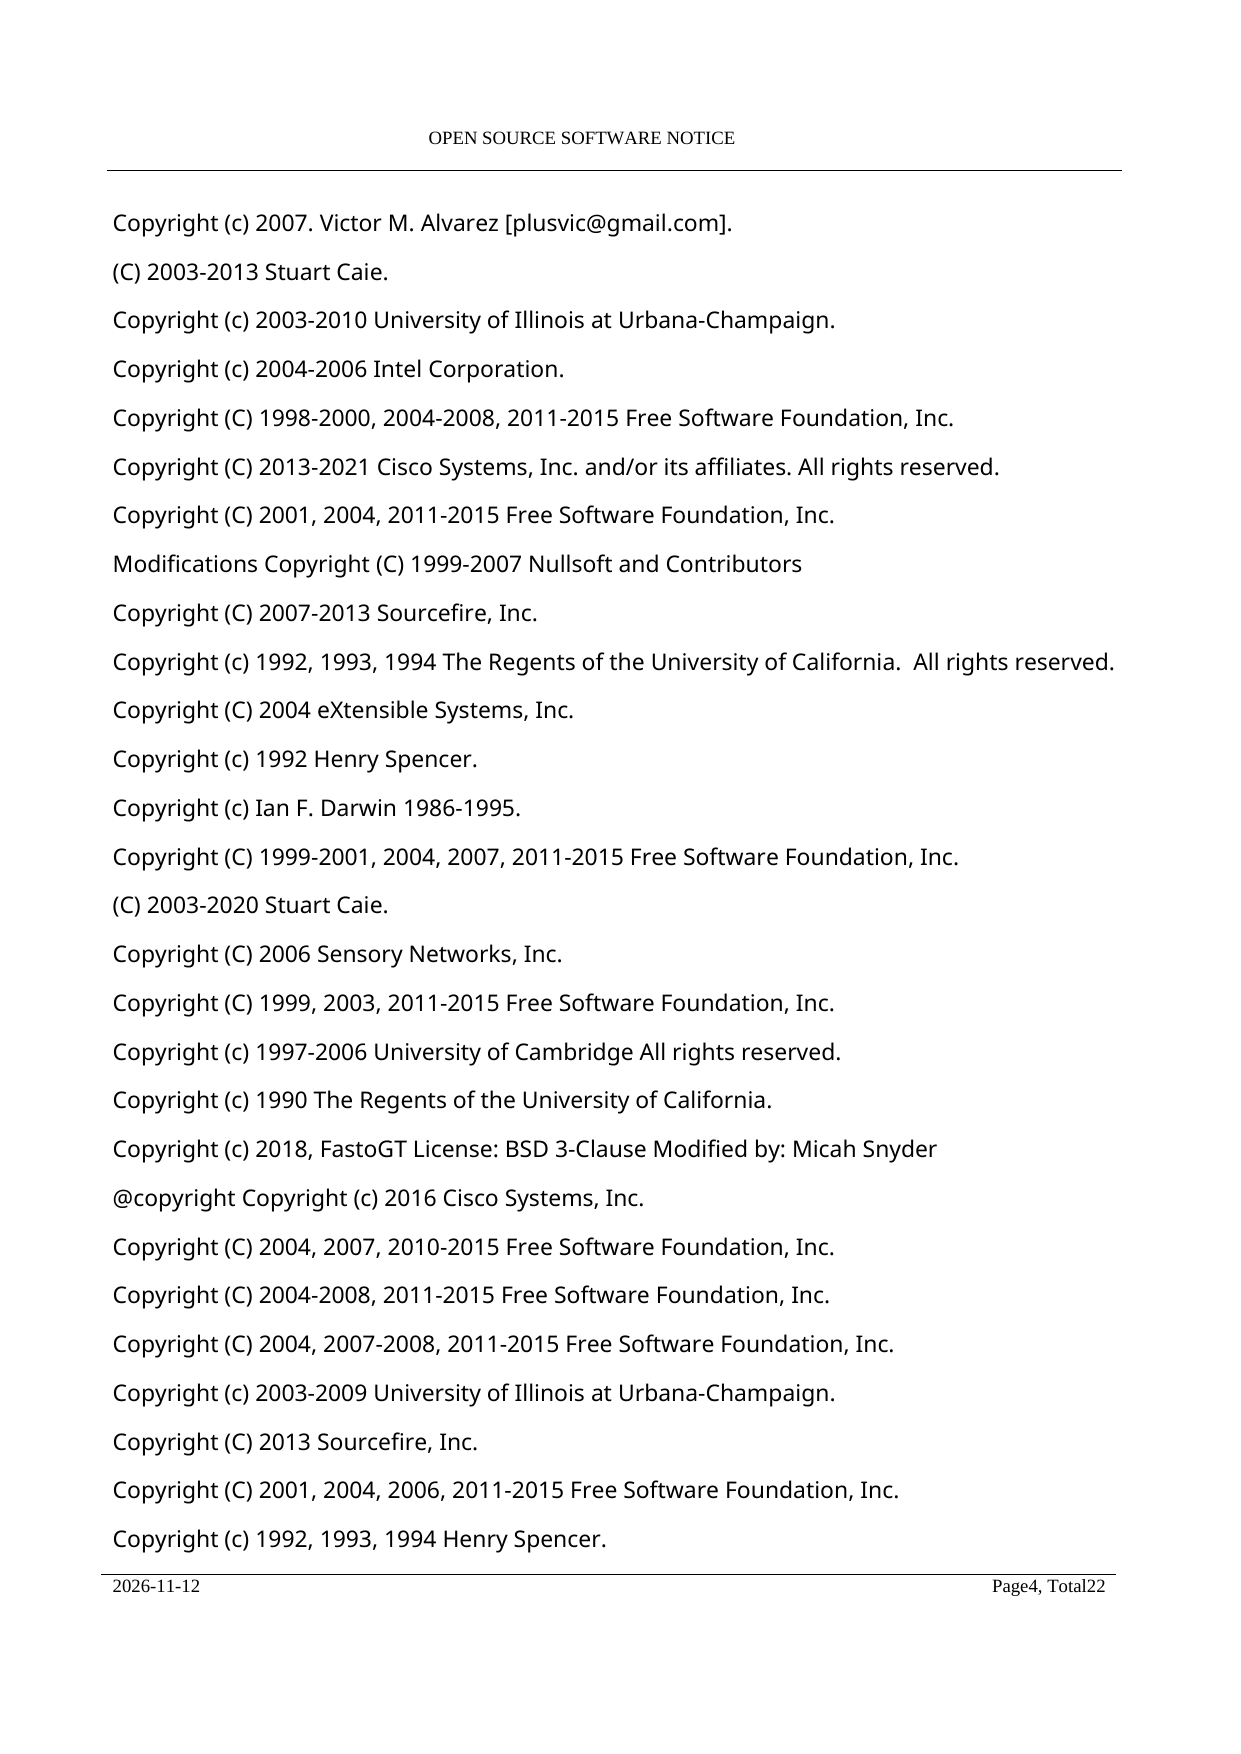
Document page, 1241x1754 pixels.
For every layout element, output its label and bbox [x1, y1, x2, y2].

text [112, 206, 1128, 1555]
